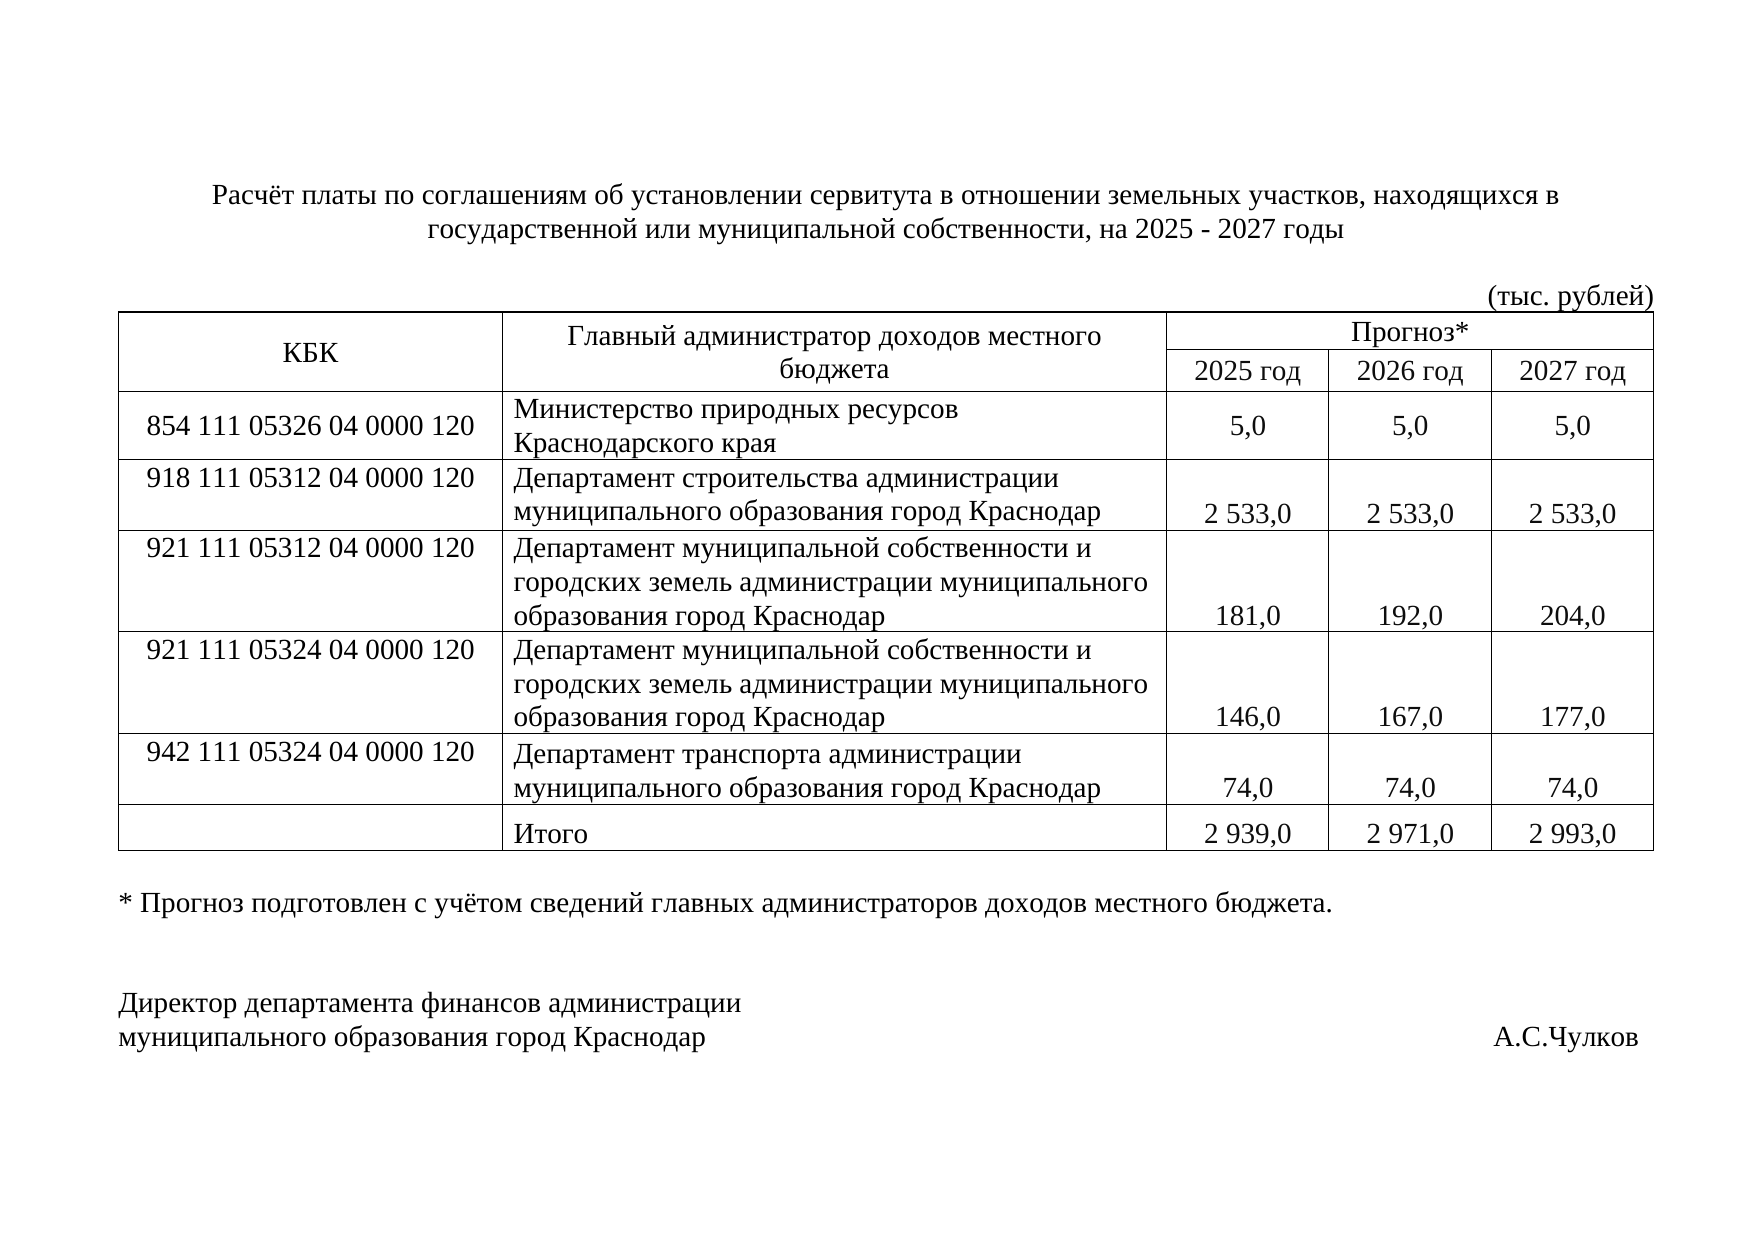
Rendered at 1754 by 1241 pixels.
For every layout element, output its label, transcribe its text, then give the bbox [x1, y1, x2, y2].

table_cell Департамент муниципальной собственности и городских земель администрации муниципального образования город Краснодар [503, 632, 1166, 733]
text * Прогноз подготовлен с учётом сведений главных администраторов доходов местного бюджета. [118, 885, 1654, 918]
table_cell 2025 год [1167, 350, 1328, 391]
table_cell Департамент транспорта администрации муниципального образования город Краснодар [503, 734, 1166, 804]
text Расчёт платы по соглашениям об установлении сервитута в отношении земельных участков, находящихся в государственной или муниципальной собственности, на 2025 - 2027 годы [118, 177, 1654, 244]
table_cell Департамент строительства администрации муниципального образования город Краснодар [503, 460, 1166, 529]
table_cell 167,0 [1329, 632, 1491, 733]
table_cell 2026 год [1329, 350, 1491, 391]
table_header Прогноз* [1167, 313, 1653, 349]
table_cell 921 111 05312 04 0000 120 [119, 531, 502, 631]
table_cell 2027 год [1492, 350, 1653, 391]
table_cell 146,0 [1167, 632, 1328, 733]
table_cell 854 111 05326 04 0000 120 [119, 392, 502, 459]
table_cell 2 993,0 [1492, 805, 1653, 850]
table_cell 74,0 [1492, 734, 1653, 804]
table_cell Министерство природных ресурсов Краснодарского края [503, 392, 1166, 459]
table_cell 177,0 [1492, 632, 1653, 733]
table_cell 192,0 [1329, 531, 1491, 631]
table_cell 2 533,0 [1167, 460, 1328, 529]
table_cell 921 111 05324 04 0000 120 [119, 632, 502, 733]
table_cell 181,0 [1167, 531, 1328, 631]
text (тыс. рублей) [118, 278, 1654, 311]
table_cell 5,0 [1329, 392, 1491, 459]
text Директор департамента финансов администрации [118, 985, 1654, 1019]
table_cell 918 111 05312 04 0000 120 [119, 460, 502, 529]
table_header Главный администратор доходов местного бюджета [503, 313, 1166, 391]
table_cell 2 939,0 [1167, 805, 1328, 850]
table_cell [119, 805, 502, 850]
table_header КБК [119, 313, 502, 391]
table_cell 2 971,0 [1329, 805, 1491, 850]
table_cell 2 533,0 [1492, 460, 1653, 529]
table_cell Департамент муниципальной собственности и городских земель администрации муниципального образования город Краснодар [503, 531, 1166, 631]
table_cell 204,0 [1492, 531, 1653, 631]
text муниципального образования город Краснодар А.С.Чулков [118, 1019, 1654, 1052]
table_cell 2 533,0 [1329, 460, 1491, 529]
table_cell 5,0 [1167, 392, 1328, 459]
table_cell 5,0 [1492, 392, 1653, 459]
table_cell 74,0 [1167, 734, 1328, 804]
table_cell 74,0 [1329, 734, 1491, 804]
table_cell 942 111 05324 04 0000 120 [119, 734, 502, 804]
table_cell Итого [503, 805, 1166, 850]
